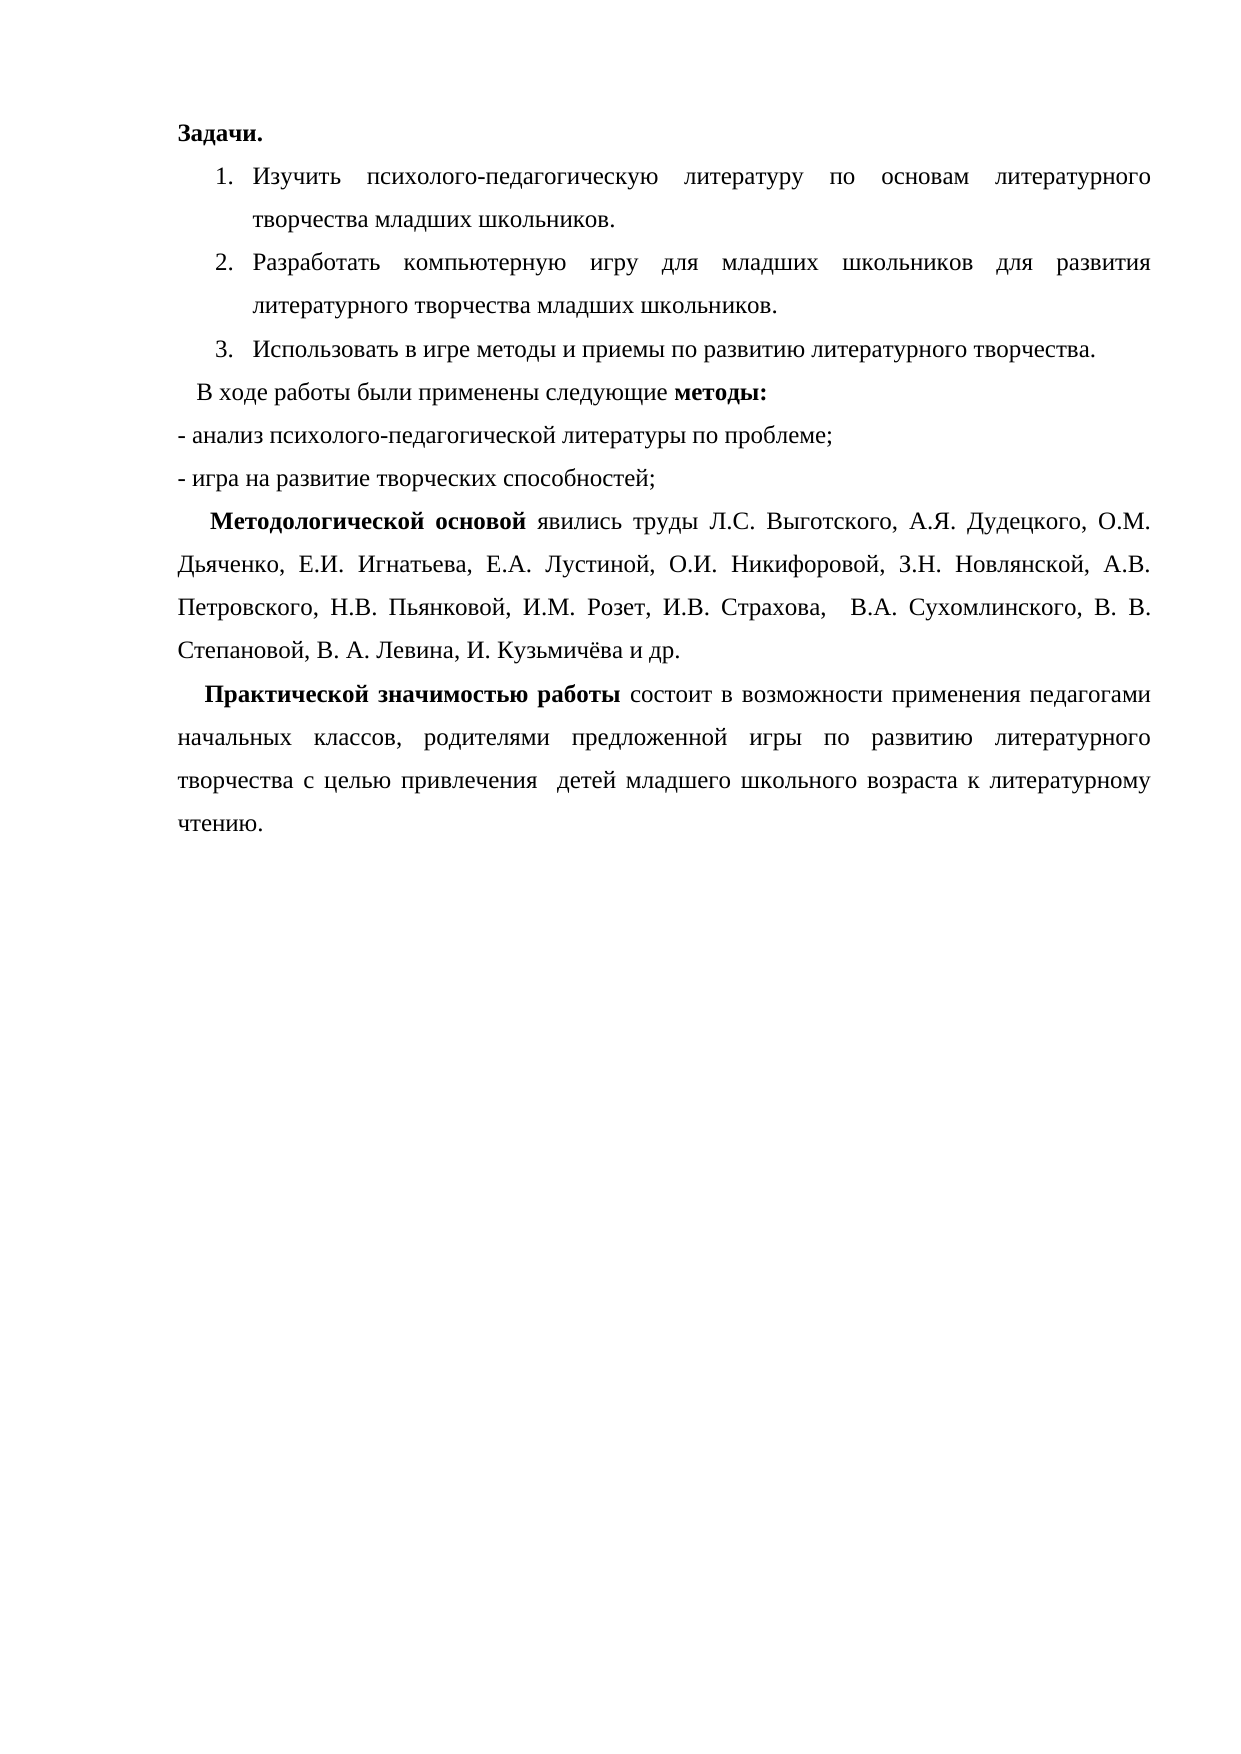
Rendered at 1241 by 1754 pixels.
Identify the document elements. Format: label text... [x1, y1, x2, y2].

text В ходе работы были применены следующие методы: [177, 377, 1152, 406]
text - игра на развитие творческих способностей; [177, 463, 1152, 492]
text Практической значимостью работы состоит в возможности применения педагогами начальных классов, родителями предложенной игры по развитию литературного творчества с целью привлечения детей младшего школьного возраста к литературному чтению. [177, 679, 1152, 837]
list Использовать в игре методы и приемы по развитию литературного творчества. [215, 334, 1152, 362]
list Изучить психолого-педагогическую литературу по основам литературного творчества младших школьников. [215, 161, 1152, 233]
text Методологической основой явились труды Л.С. Выготского, А.Я. Дудецкого, О.М. Дьяченко, Е.И. Игнатьева, Е.А. Лустиной, О.И. Никифоровой, З.Н. Новлянской, А.В. Петровского, Н.В. Пьянковой, И.М. Розет, И.В. Страхова, В.А. Сухомлинского, В. В. Степановой, В. А. Левина, И. Кузьмичёва и др. [177, 506, 1152, 664]
text Задачи. [177, 118, 1152, 147]
text - анализ психолого-педагогической литературы по проблеме; [177, 420, 1152, 449]
list Разработать компьютерную игру для младших школьников для развития литературного творчества младших школьников. [215, 247, 1152, 319]
